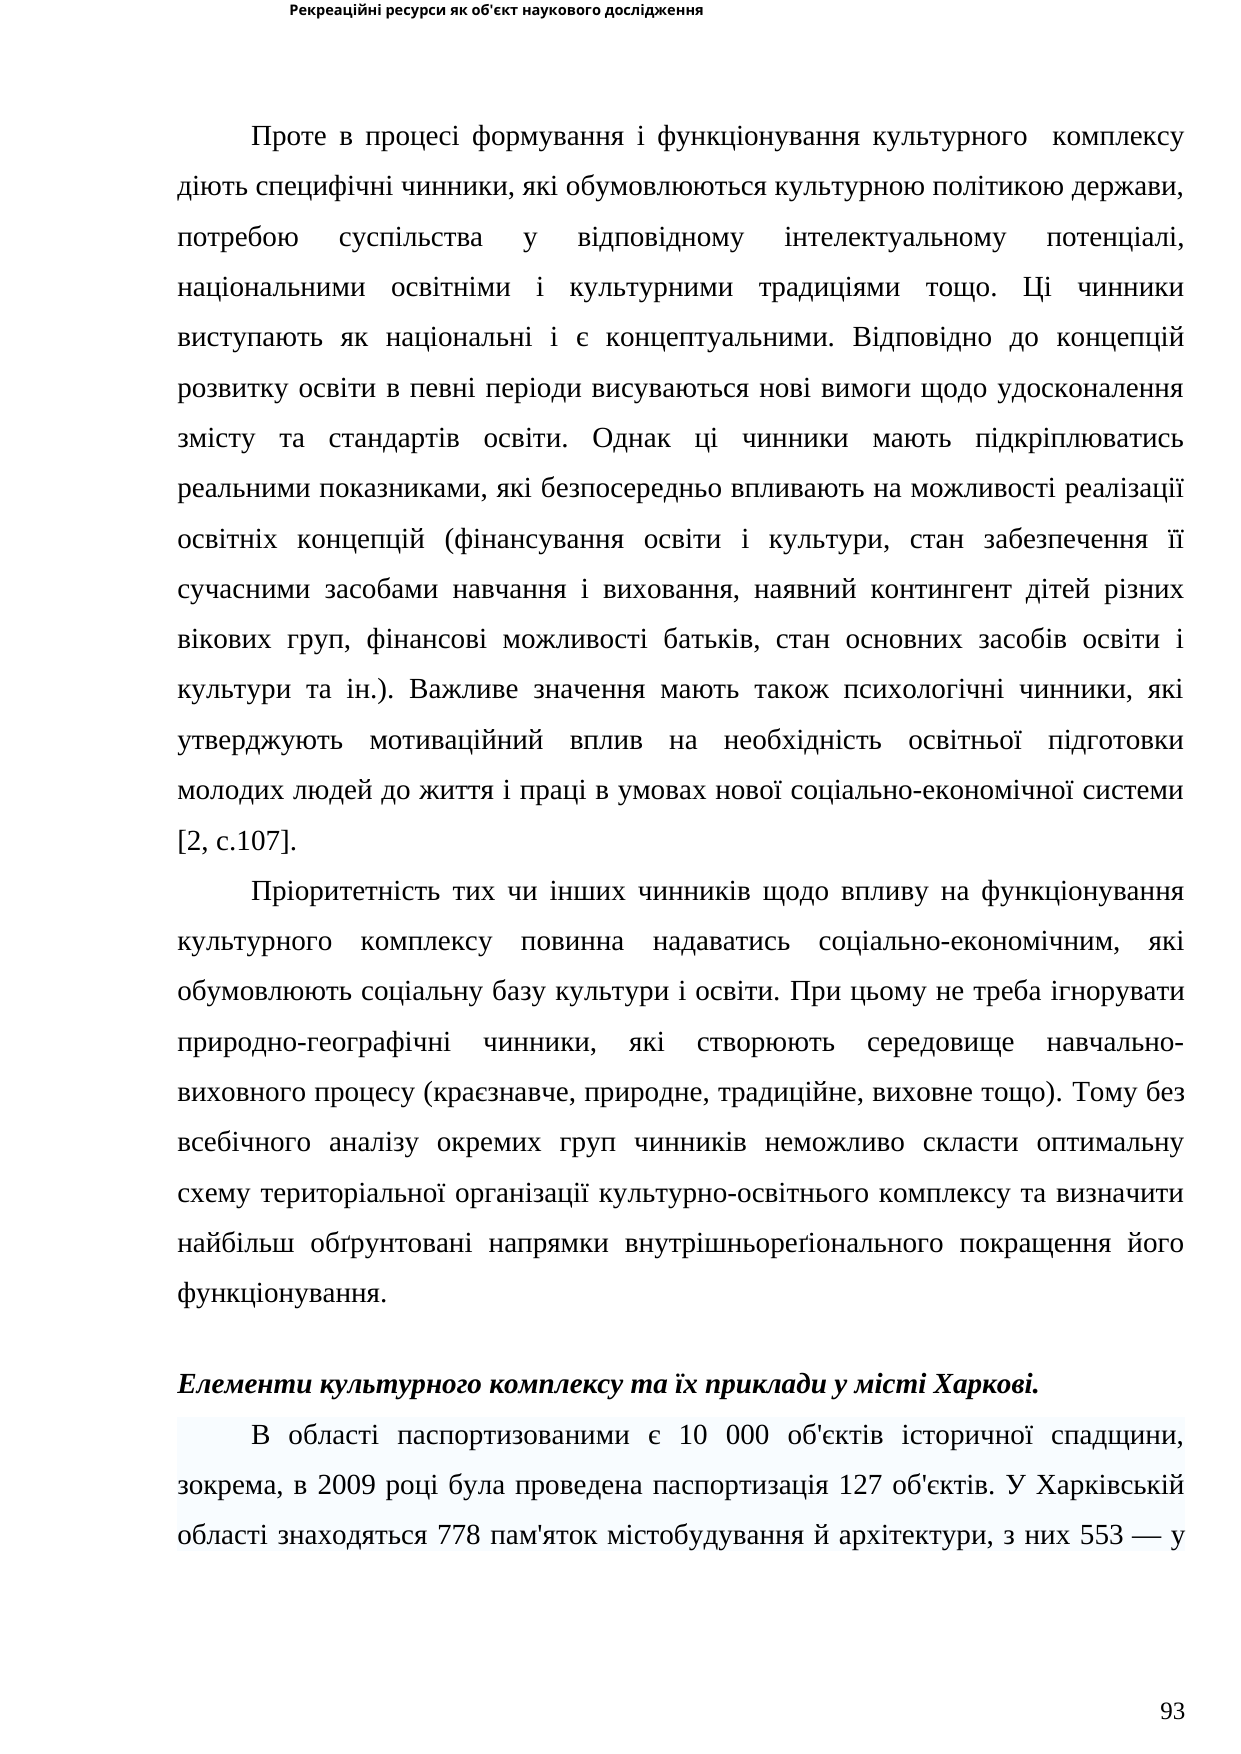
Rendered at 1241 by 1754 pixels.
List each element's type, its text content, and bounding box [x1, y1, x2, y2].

text Пріоритетність тих чи інших чинників щодо впливу на функціонування культурного комплексу повинна надаватись соціально-економічним, які обумовлюють соціальну базу культури і освіти. При цьому не треба ігнорувати природно-географічні чинники, які створюють середовище навчально-виховного процесу (краєзнавче, природне, традиційне, виховне тощо). Тому без всебічного аналізу окремих груп чинників неможливо скласти оптимальну схему територіальної організації культурно-освітнього комплексу та визначити найбільш обґрунтовані напрямки внутрішньореґіонального покращення його функціонування. [177, 873, 1185, 1352]
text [177, 1417, 1185, 1551]
text Елементи культурного комплексу та їх приклади у місті Харкові. [177, 1366, 1185, 1400]
text Проте в процесі формування і функціонування культурного комплексу діють специфічні чинники, які обумовлюються культурною політикою держави, потребою суспільства у відповідному інтелектуальному потенціалі, національними освітніми і культурними традиціями тощо. Ці чинники виступають як національні і є концептуальними. Відповідно до концепцій розвитку освіти в певні періоди висуваються нові вимоги щодо удосконалення змісту та стандартів освіти. Однак ці чинники мають підкріплюватись реальними показниками, які безпосередньо впливають на можливості реалізації освітніх концепцій (фінансування освіти і культури, стан забезпечення її сучасними засобами навчання і виховання, наявний контингент дітей різних вікових груп, фінансові можливості батьків, стан основних засобів освіти і культури та ін.). Важливе значення мають також психологічні чинники, які утверджують мотиваційний вплив на необхідність освітньої підготовки молодих людей до життя і праці в умовах нової соціально-економічної системи [2, с.107]. [177, 118, 1185, 856]
